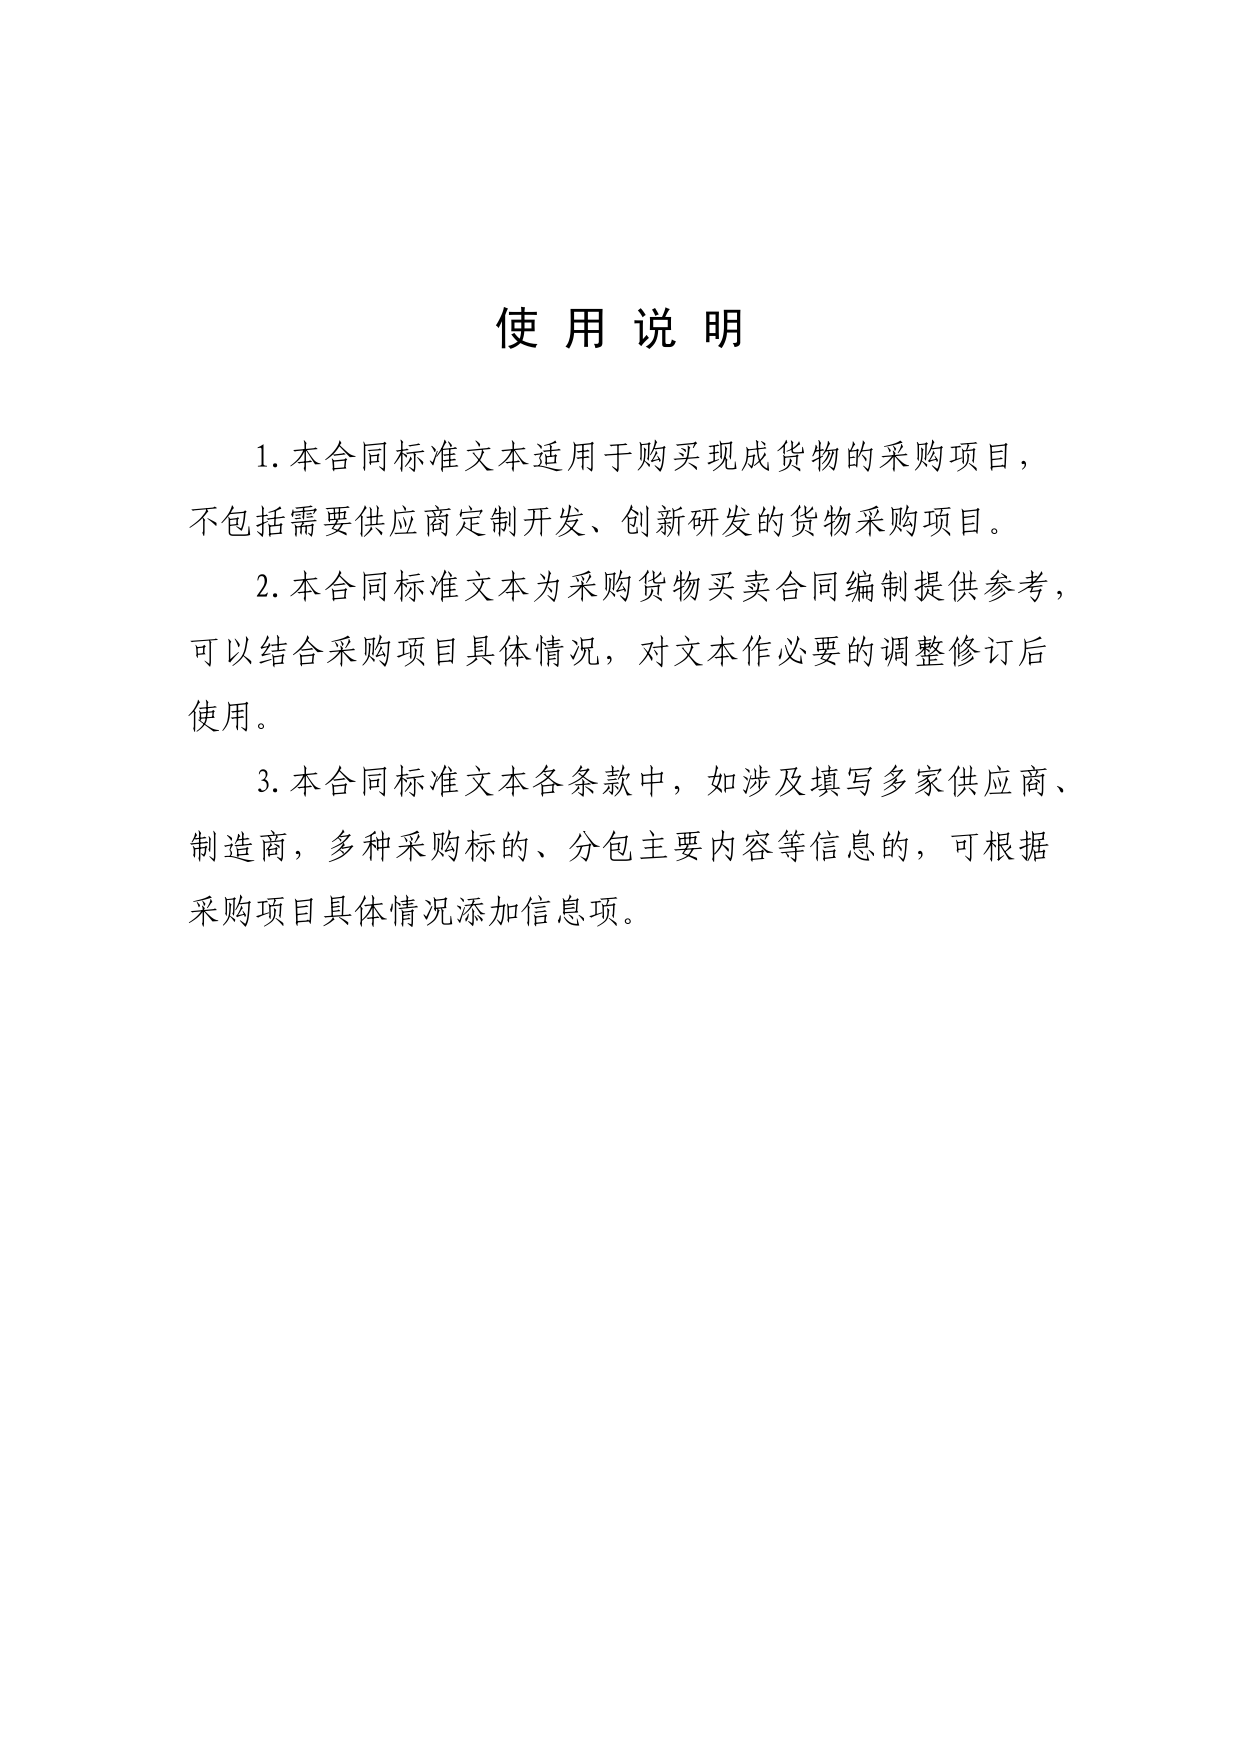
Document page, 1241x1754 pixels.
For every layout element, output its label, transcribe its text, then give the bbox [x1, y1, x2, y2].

text 使 用 说 明 [187, 292, 1053, 357]
text 3.本合同标准文本各条款中，如涉及填写多家供应商、制造商，多种采购标的、分包主要内容等信息的，可根据采购项目具体情况添加信息项。 [187, 747, 1053, 942]
text 2.本合同标准文本为采购货物买卖合同编制提供参考，可以结合采购项目具体情况，对文本作必要的调整修订后使用。 [187, 552, 1053, 747]
text 1.本合同标准文本适用于购买现成货物的采购项目，不包括需要供应商定制开发、创新研发的货物采购项目。 [187, 422, 1053, 552]
